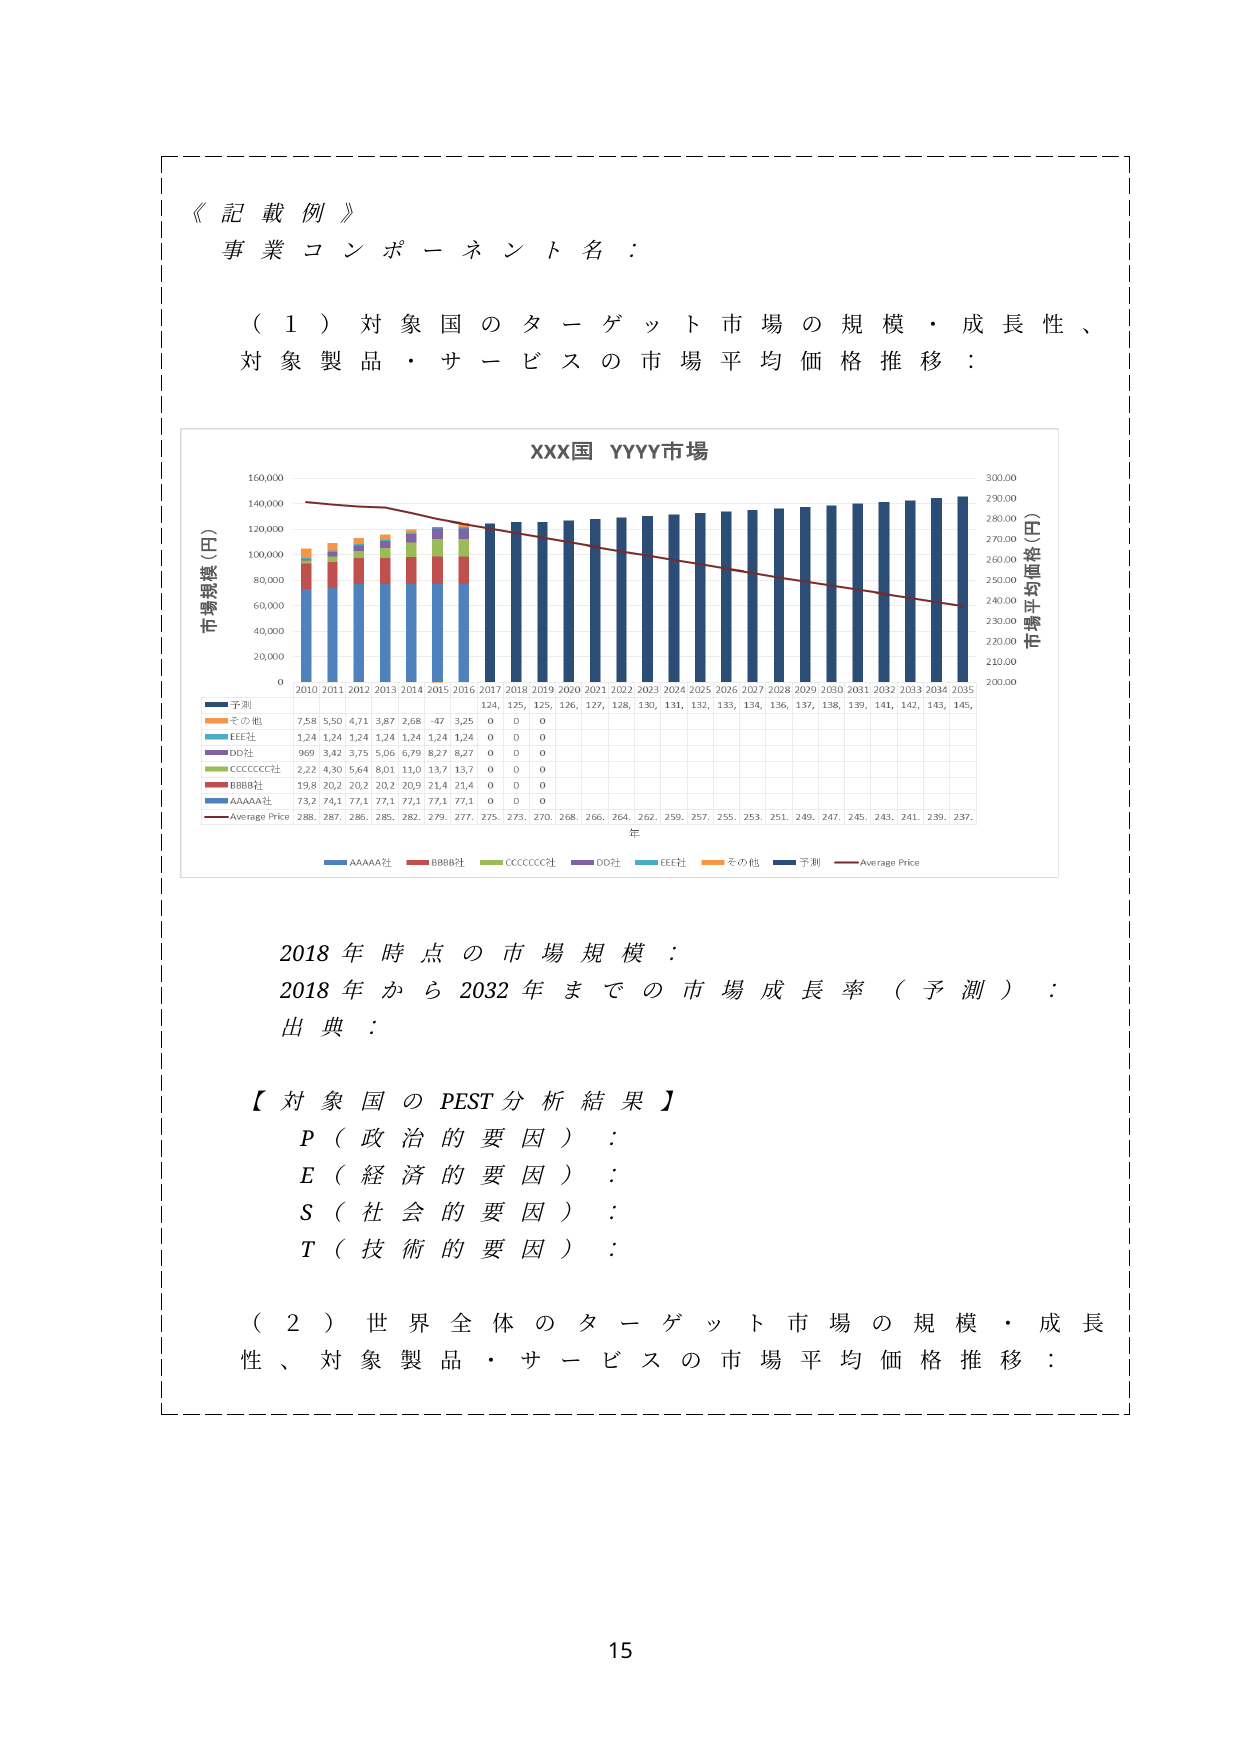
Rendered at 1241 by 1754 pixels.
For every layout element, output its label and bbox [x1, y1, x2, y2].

table_header [138, 156, 1129, 1415]
picture [180, 428, 1059, 878]
